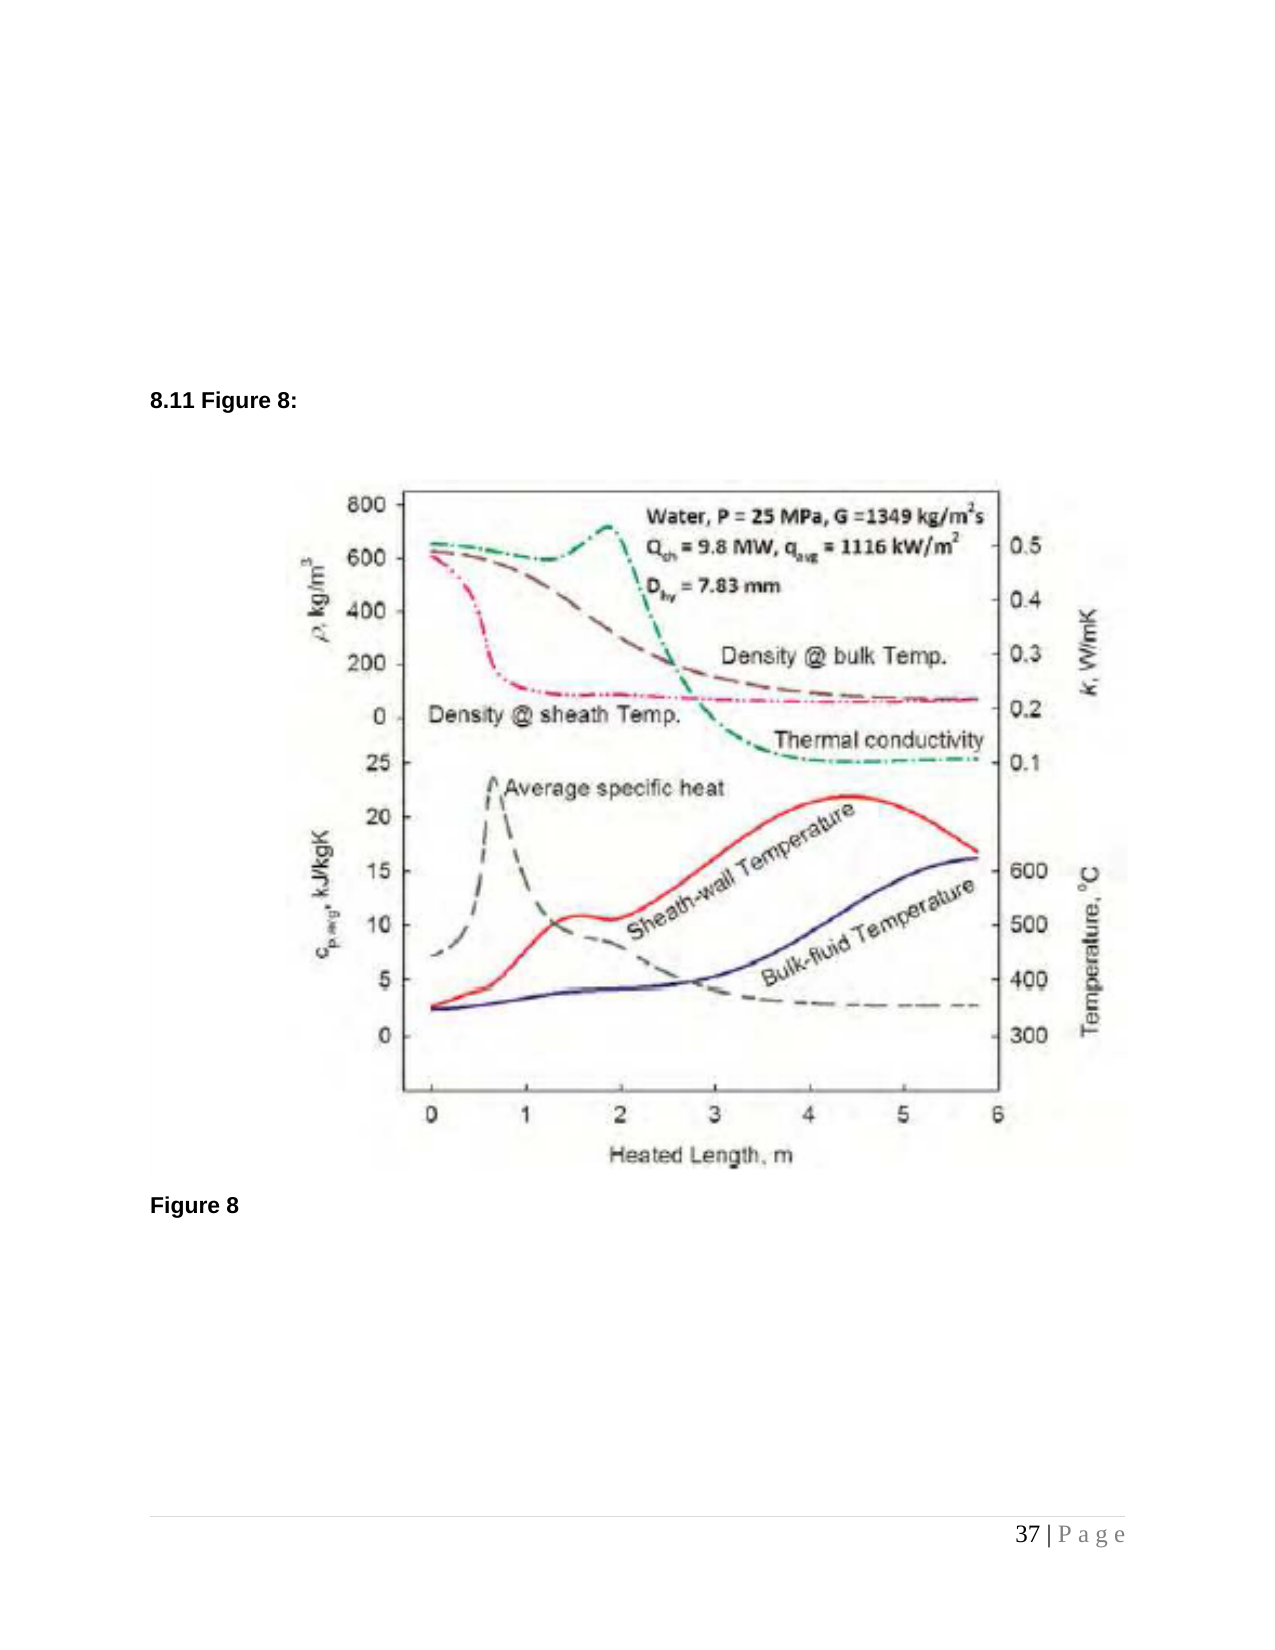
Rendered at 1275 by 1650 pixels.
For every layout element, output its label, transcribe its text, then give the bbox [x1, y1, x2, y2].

text 8.11 Figure 8: [150, 387, 1125, 413]
picture [150, 465, 1169, 1178]
text Figure 8 [150, 1192, 1125, 1218]
